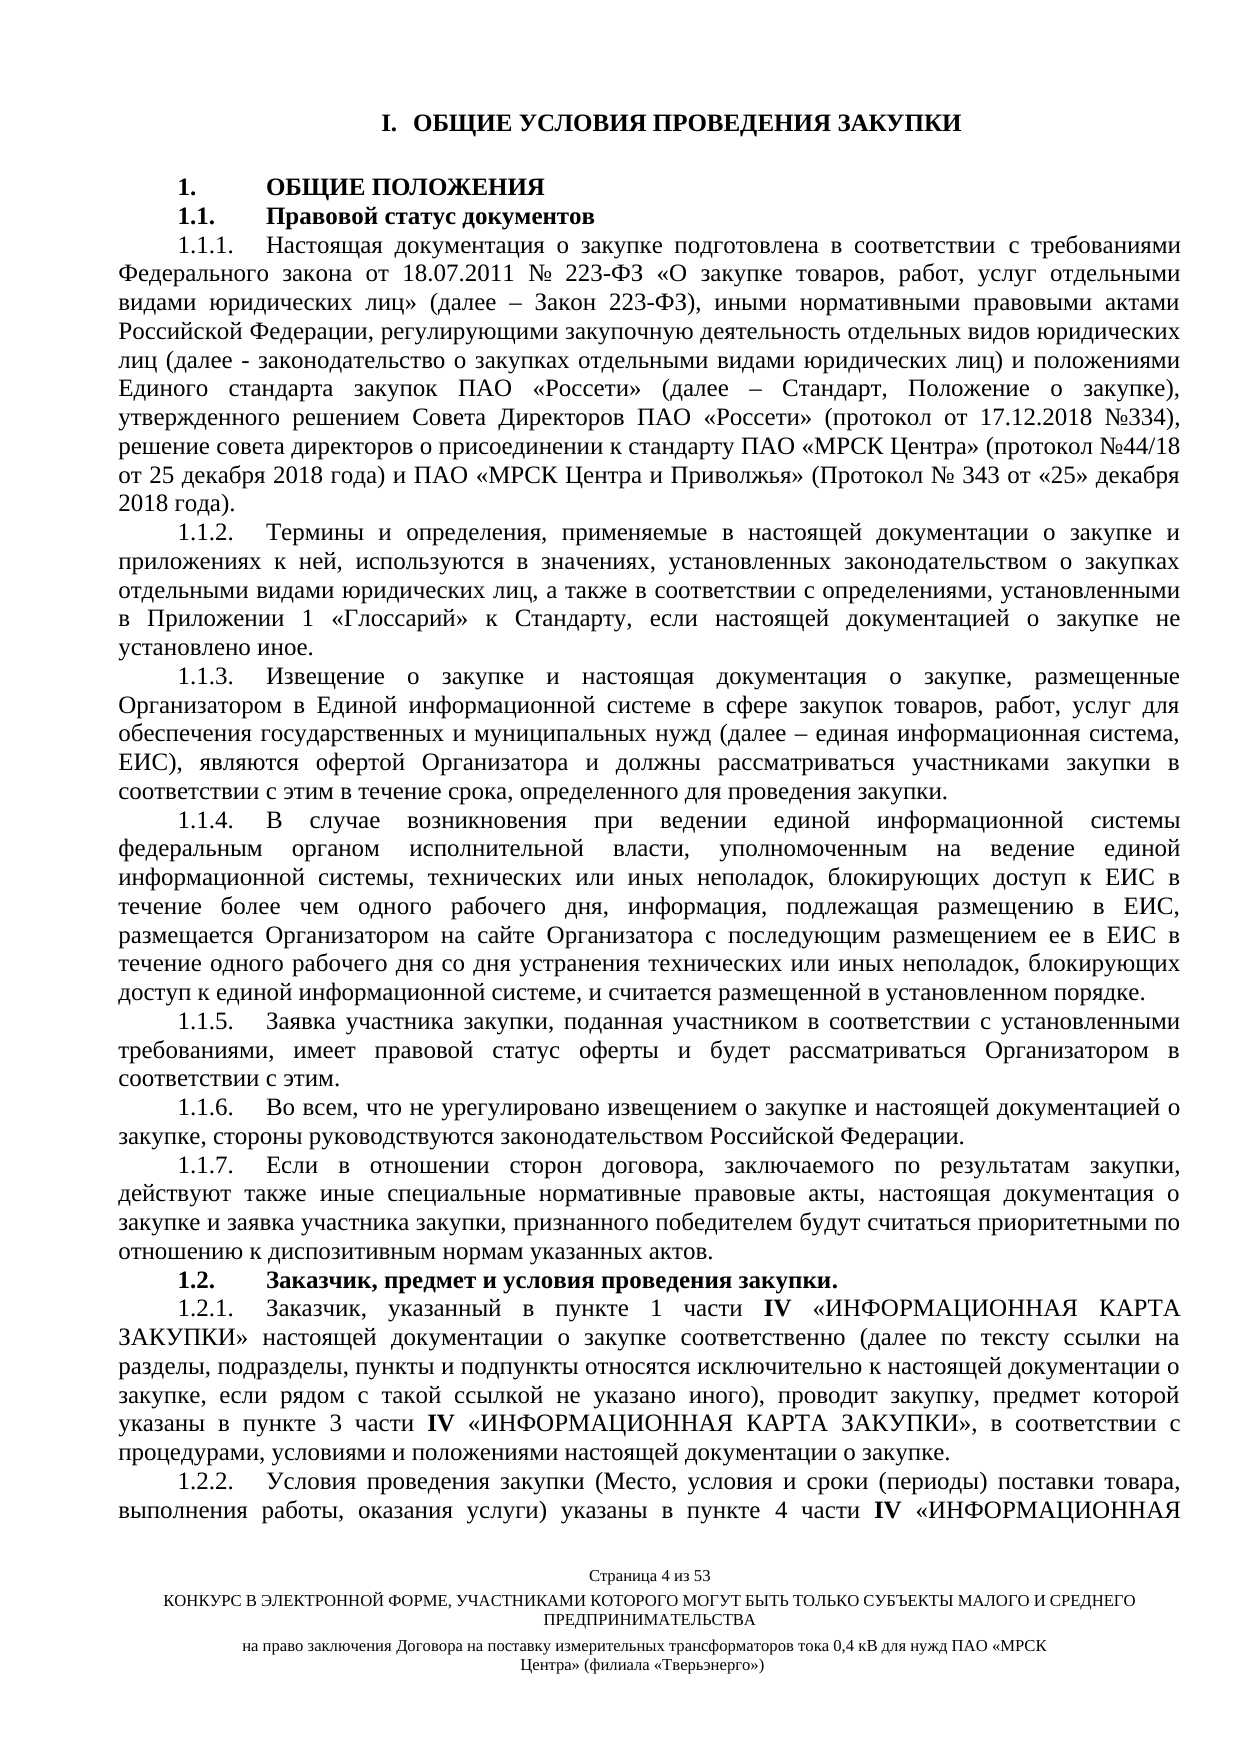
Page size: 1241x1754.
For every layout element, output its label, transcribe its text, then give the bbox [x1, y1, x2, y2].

list Извещение о закупке и настоящая документация о закупке, размещенные Организатором в Единой информационной системе в сфере закупок товаров, работ, услуг для обеспечения государственных и муниципальных нужд (далее – единая информационная система, ЕИС), являются офертой Организатора и должны рассматриваться участниками закупки в соответствии с этим в течение срока, определенного для проведения закупки. [118, 661, 1181, 805]
subtitle ОБЩИЕ ПОЛОЖЕНИЯ [118, 172, 1181, 201]
list В случае возникновения при ведении единой информационной системы федеральным органом исполнительной власти, уполномоченным на ведение единой информационной системы, технических или иных неполадок, блокирующих доступ к ЕИС в течение более чем одного рабочего дня, информация, подлежащая размещению в ЕИС, размещается Организатором на сайте Организатора с последующим размещением ее в ЕИС в течение одного рабочего дня со дня устранения технических или иных неполадок, блокирующих доступ к единой информационной системе, и считается размещенной в установленном порядке. [118, 805, 1181, 1006]
list Термины и определения, применяемые в настоящей документации о закупке и приложениях к ней, используются в значениях, установленных законодательством о закупках отдельными видами юридических лиц, а также в соответствии с определениями, установленными в Приложении 1 «Глоссарий» к Стандарту, если настоящей документацией о закупке не установлено иное. [118, 517, 1181, 661]
subtitle Правовой статус документов [118, 201, 1181, 230]
list Настоящая документация о закупке подготовлена в соответствии с требованиями Федерального закона от 18.07.2011 № 223-ФЗ «О закупке товаров, работ, услуг отдельными видами юридических лиц» (далее – Закон 223-ФЗ), иными нормативными правовыми актами Российской Федерации, регулирующими закупочную деятельность отдельных видов юридических лиц (далее - законодательство о закупках отдельными видами юридических лиц) и положениями Единого стандарта закупок ПАО «Россети» (далее – Стандарт, Положение о закупке), утвержденного решением Совета Директоров ПАО «Россети» (протокол от 17.12.2018 №334), решение совета директоров о присоединении к стандарту ПАО «МРСК Центра» (протокол №44/18 от 25 декабря 2018 года) и ПАО «МРСК Центра и Приволжья» (Протокол № 343 от «25» декабря 2018 года). [118, 230, 1181, 517]
list Во всем, что не урегулировано извещением о закупке и настоящей документацией о закупке, стороны руководствуются законодательством Российской Федерации. [118, 1092, 1181, 1150]
subtitle Заказчик, указанный в пункте 1 части IV «ИНФОРМАЦИОННАЯ КАРТА ЗАКУПКИ» настоящей документации о закупке соответственно (далее по тексту ссылки на разделы, подразделы, пункты и подпункты относятся исключительно к настоящей документации о закупке, если рядом с такой ссылкой не указано иного), проводит закупку, предмет которой указаны в пункте 3 части IV «ИНФОРМАЦИОННАЯ КАРТА ЗАКУПКИ», в соответствии с процедурами, условиями и положениями настоящей документации о закупке. [118, 1293, 1181, 1466]
list Если в отношении сторон договора, заключаемого по результатам закупки, действуют также иные специальные нормативные правовые акты, настоящая документация о закупке и заявка участника закупки, признанного победителем будут считаться приоритетными по отношению к диспозитивным нормам указанных актов. [118, 1150, 1181, 1265]
list Заявка участника закупки, поданная участником в соответствии с установленными требованиями, имеет правовой статус оферты и будет рассматриваться Организатором в соответствии с этим. [118, 1006, 1181, 1092]
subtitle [118, 1466, 1181, 1523]
subtitle Заказчик, предмет и условия проведения закупки. [118, 1265, 1181, 1293]
subtitle ОБЩИЕ УСЛОВИЯ ПРОВЕДЕНИЯ закупки [118, 108, 1181, 137]
